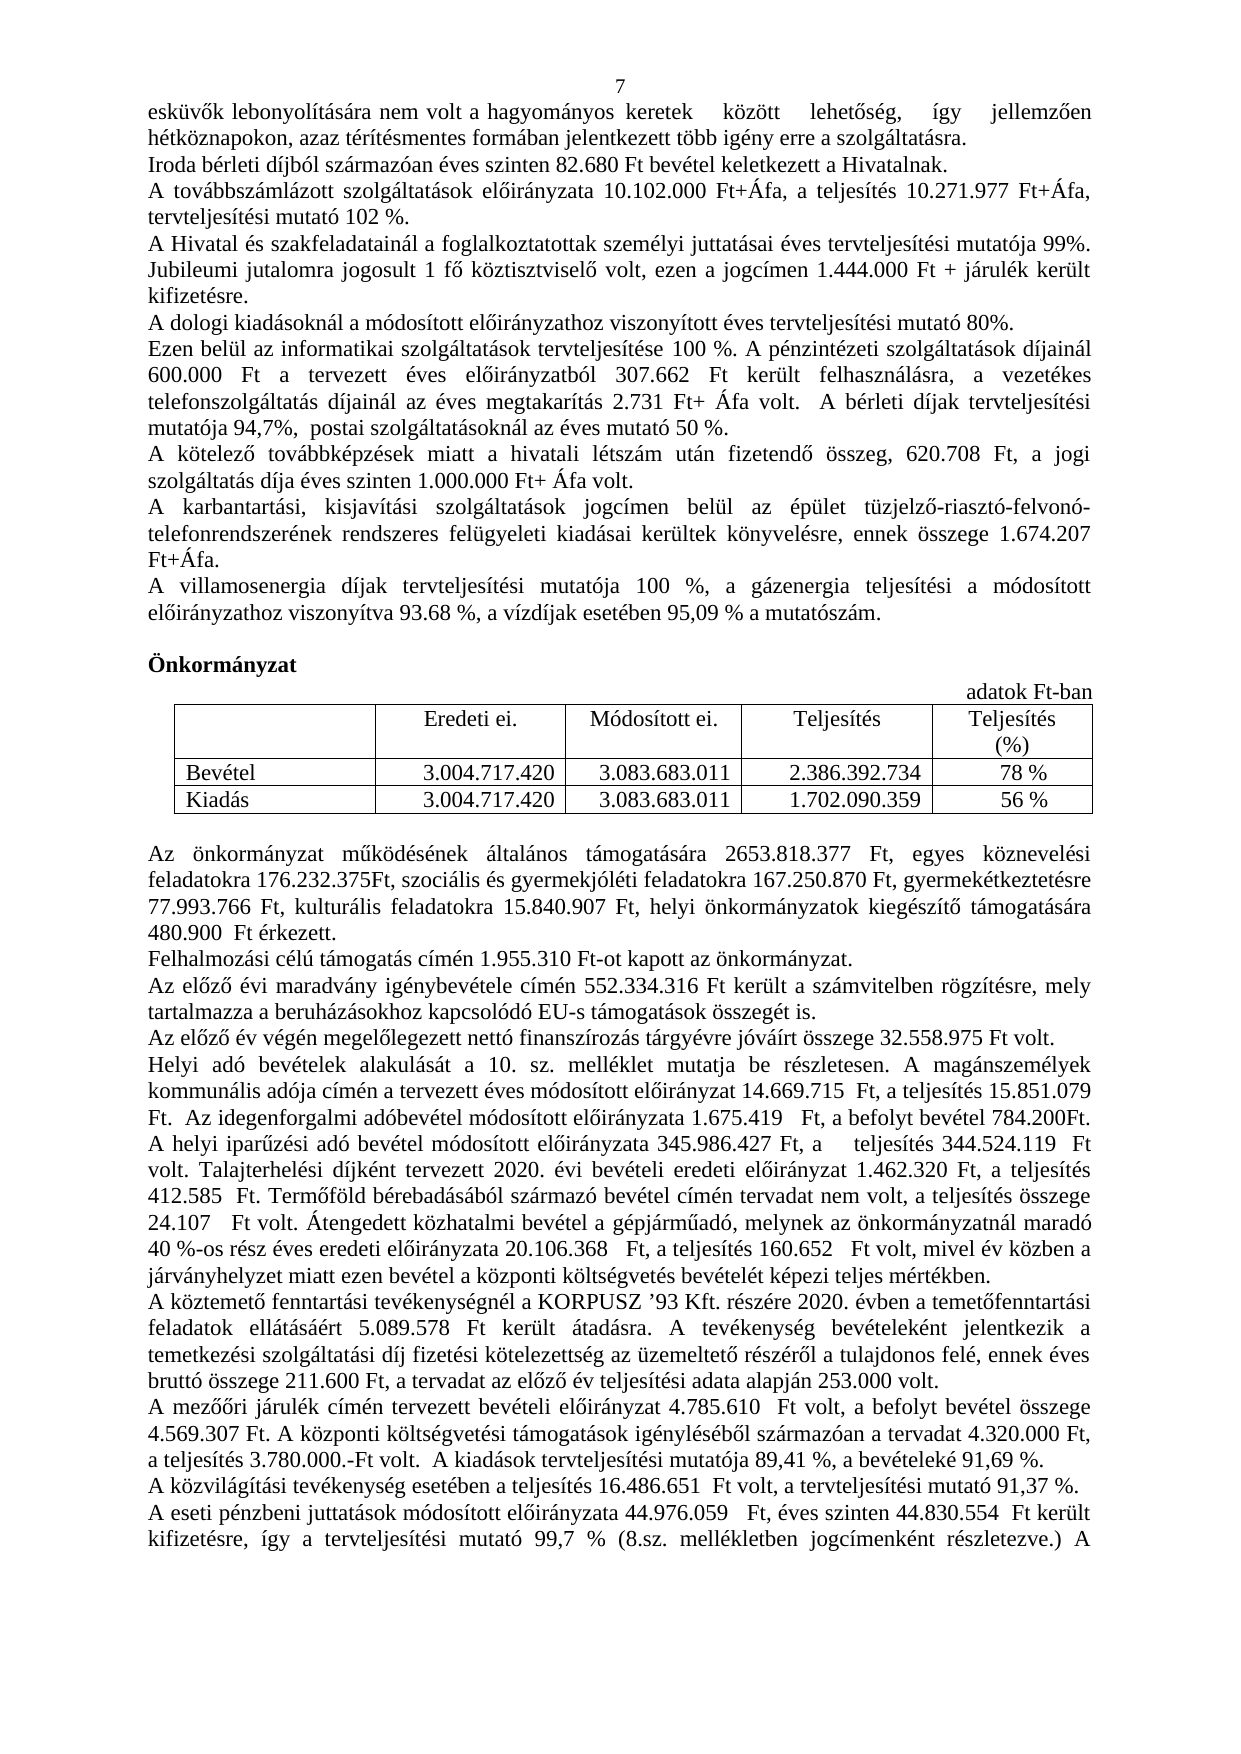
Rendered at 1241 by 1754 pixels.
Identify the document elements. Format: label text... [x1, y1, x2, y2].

text Önkormányzat [148, 651, 1092, 678]
text A Hivatal és szakfeladatainál a foglalkoztatottak személyi juttatásai éves tervteljesítési mutatója 99%. Jubileumi jutalomra jogosult 1 fő köztisztviselő volt, ezen a jogcímen 1.444.000 Ft + járulék került kifizetésre. [148, 230, 1092, 309]
text A mezőőri járulék címén tervezett bevételi előirányzat 4.785.610 Ft volt, a befolyt bevétel összege 4.569.307 Ft. A központi költségvetési támogatások igényléséből származóan a tervadat 4.320.000 Ft, a teljesítés 3.780.000.-Ft volt. A kiadások tervteljesítési mutatója 89,41 %, a bevételeké 91,69 %. [148, 1393, 1092, 1472]
table_cell Bevétel [175, 759, 375, 785]
text Felhalmozási célú támogatás címén 1.955.310 Ft-ot kapott az önkormányzat. [148, 945, 1092, 972]
text Ezen belül az informatikai szolgáltatások tervteljesítése 100 %. A pénzintézeti szolgáltatások díjainál 600.000 Ft a tervezett éves előirányzatból 307.662 Ft került felhasználásra, a vezetékes telefonszolgáltatás díjainál az éves megtakarítás 2.731 Ft+ Áfa volt. A bérleti díjak tervteljesítési mutatója 94,7%, postai szolgáltatásoknál az éves mutató 50 %. [148, 335, 1092, 441]
table_cell 78 % [933, 759, 1092, 785]
text A karbantartási, kisjavítási szolgáltatások jogcímen belül az épület tüzjelző-riasztó-felvonó-telefonrendszerének rendszeres felügyeleti kiadásai kerültek könyvelésre, ennek összege 1.674.207 Ft+Áfa. [148, 493, 1092, 572]
table_header [175, 705, 375, 758]
text A villamosenergia díjak tervteljesítési mutatója 100 %, a gázenergia teljesítési a módosított előirányzathoz viszonyítva 93.68 %, a vízdíjak esetében 95,09 % a mutatószám. [148, 572, 1092, 625]
table_cell 3.083.683.011 [566, 759, 741, 785]
text Helyi adó bevételek alakulását a 10. sz. melléklet mutatja be részletesen. A magánszemélyek kommunális adója címén a tervezett éves módosított előirányzat 14.669.715 Ft, a teljesítés 15.851.079 Ft. Az idegenforgalmi adóbevétel módosított előirányzata 1.675.419 Ft, a befolyt bevétel 784.200Ft. A helyi iparűzési adó bevétel módosított előirányzata 345.986.427 Ft, a teljesítés 344.524.119 Ft volt. Talajterhelési díjként tervezett 2020. évi bevételi eredeti előirányzat 1.462.320 Ft, a teljesítés 412.585 Ft. Termőföld bérebadásából származó bevétel címén tervadat nem volt, a teljesítés összege 24.107 Ft volt. Átengedett közhatalmi bevétel a gépjárműadó, melynek az önkormányzatnál maradó 40 %-os rész éves eredeti előirányzata 20.106.368 Ft, a teljesítés 160.652 Ft volt, mivel év közben a járványhelyzet miatt ezen bevétel a központi költségvetés bevételét képezi teljes mértékben. [148, 1051, 1092, 1288]
text Az előző évi maradvány igénybevétele címén 552.334.316 Ft került a számvitelben rögzítésre, mely tartalmazza a beruházásokhoz kapcsolódó EU-s támogatások összegét is. [148, 972, 1092, 1024]
text Iroda bérleti díjból származóan éves szinten 82.680 Ft bevétel keletkezett a Hivatalnak. [148, 151, 1092, 177]
text A továbbszámlázott szolgáltatások előirányzata 10.102.000 Ft+Áfa, a teljesítés 10.271.977 Ft+Áfa, tervteljesítési mutató 102 %. [148, 177, 1092, 230]
text Az előző év végén megelőlegezett nettó finanszírozás tárgyévre jóváírt összege 32.558.975 Ft volt. [148, 1024, 1092, 1051]
table_cell Kiadás [175, 786, 375, 813]
text A közvilágítási tevékenység esetében a teljesítés 16.486.651 Ft volt, a tervteljesítési mutató 91,37 %. [148, 1472, 1092, 1499]
table_header Teljesítés [742, 705, 932, 758]
text A köztemető fenntartási tevékenységnél a KORPUSZ ’93 Kft. részére 2020. évben a temetőfenntartási feladatok ellátásáért 5.089.578 Ft került átadásra. A tevékenység bevételeként jelentkezik a temetkezési szolgáltatási díj fizetési kötelezettség az üzemeltető részéről a tulajdonos felé, ennek éves bruttó összege 211.600 Ft, a tervadat az előző év teljesítési adata alapján 253.000 volt. [148, 1288, 1092, 1393]
table_header Eredeti ei. [376, 705, 565, 758]
text A kötelező továbbképzések miatt a hivatali létszám után fizetendő összeg, 620.708 Ft, a jogi szolgáltatás díja éves szinten 1.000.000 Ft+ Áfa volt. [148, 441, 1092, 493]
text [148, 1499, 1092, 1552]
table_cell 56 % [933, 786, 1092, 813]
text A dologi kiadásoknál a módosított előirányzathoz viszonyított éves tervteljesítési mutató 80%. [148, 309, 1092, 335]
text adatok Ft-ban [148, 678, 1092, 704]
text Az önkormányzat működésének általános támogatására 2653.818.377 Ft, egyes köznevelési feladatokra 176.232.375Ft, szociális és gyermekjóléti feladatokra 167.250.870 Ft, gyermekétkeztetésre 77.993.766 Ft, kulturális feladatokra 15.840.907 Ft, helyi önkormányzatok kiegészítő támogatására 480.900 Ft érkezett. [148, 840, 1092, 945]
table_header Teljesítés (%) [933, 705, 1092, 758]
table_cell 2.386.392.734 [742, 759, 932, 785]
table_cell 3.004.717.420 [376, 786, 565, 813]
table_cell 3.004.717.420 [376, 759, 565, 785]
table_cell 3.083.683.011 [566, 786, 741, 813]
table_header Módosított ei. [566, 705, 741, 758]
table_cell 1.702.090.359 [742, 786, 932, 813]
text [148, 98, 1092, 151]
